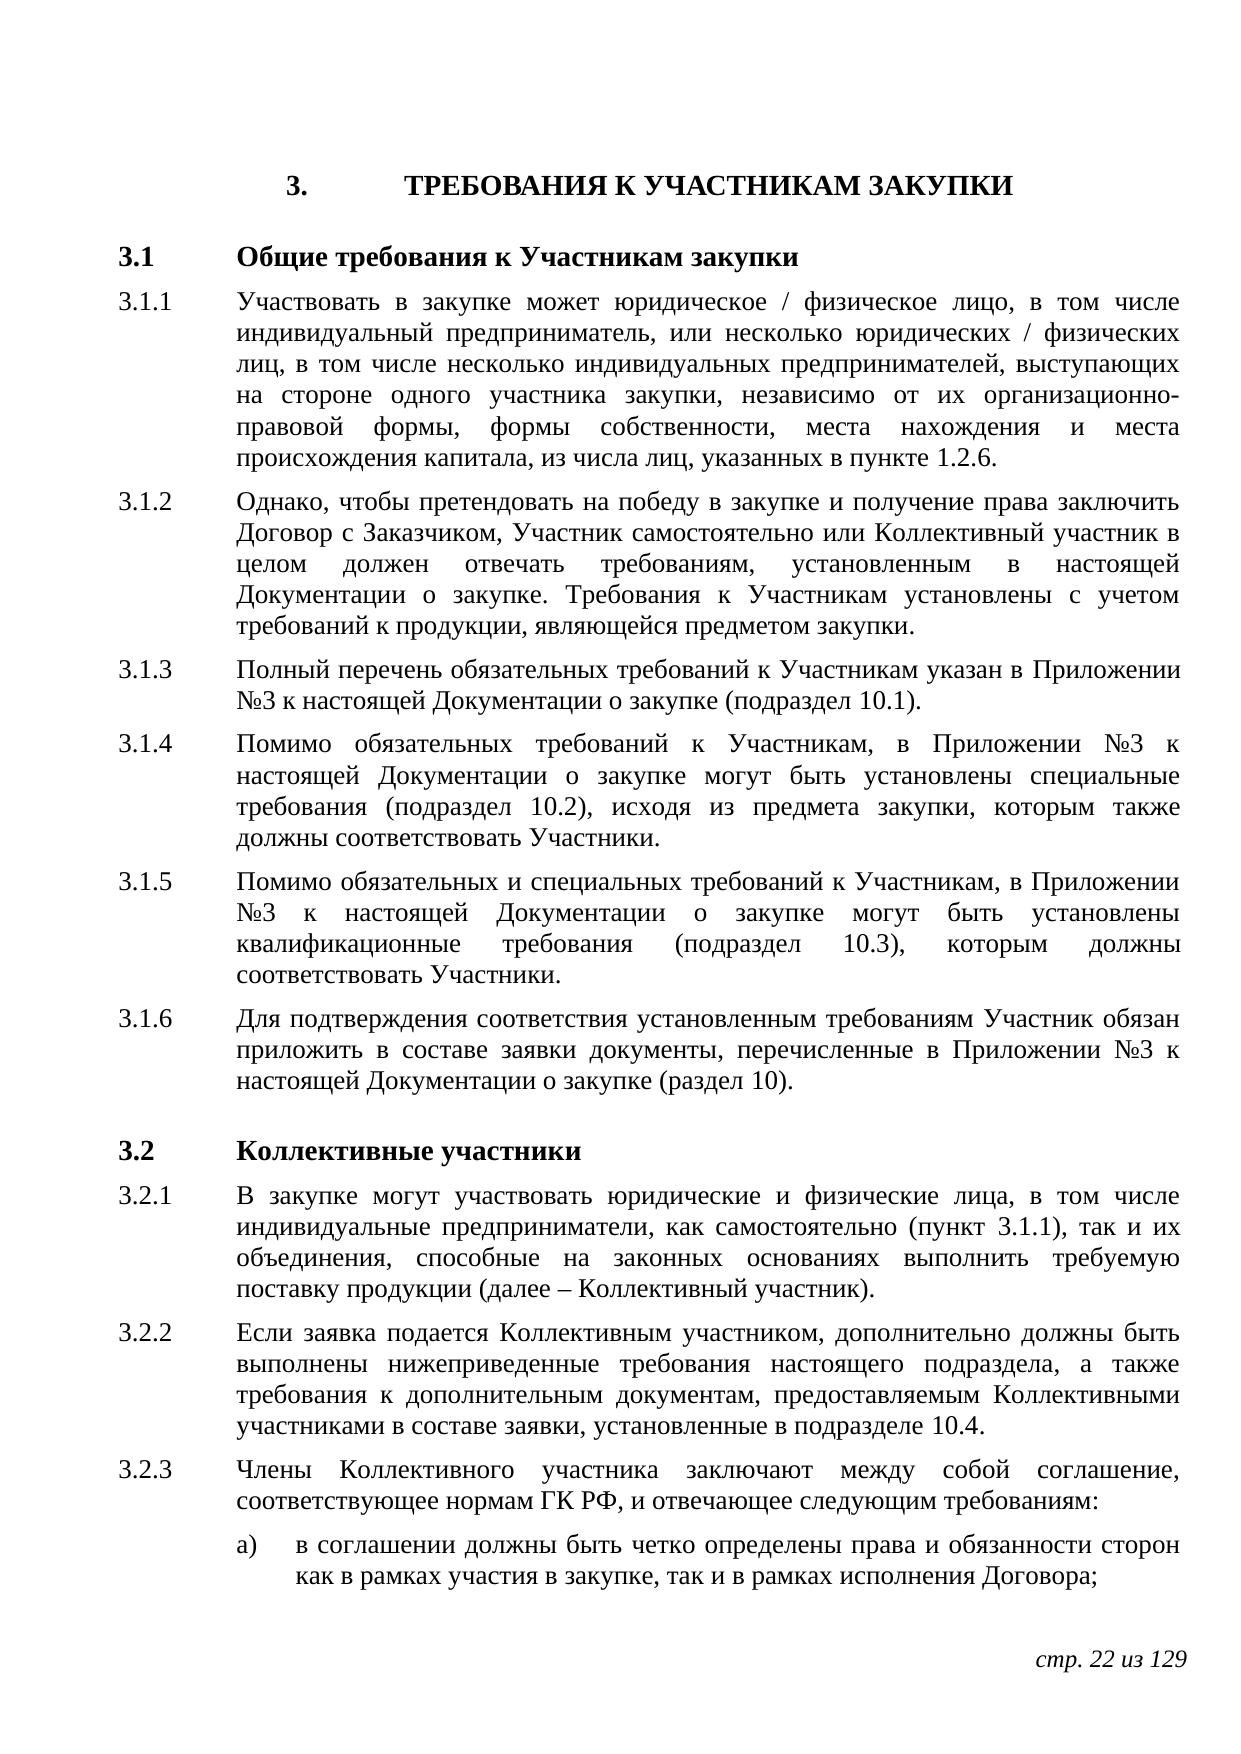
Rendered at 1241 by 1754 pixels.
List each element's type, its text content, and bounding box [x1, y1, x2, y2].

text Участвовать в закупке может юридическое / физическое лицо, в том числе индивидуальный предприниматель, или несколько юридических / физических лиц, в том числе несколько индивидуальных предпринимателей, выступающих на стороне одного участника закупки, независимо от их организационно-правовой формы, формы собственности, места нахождения и места происхождения капитала, из числа лиц, указанных в пункте 1.2.6. [118, 285, 1181, 472]
text в соглашении должны быть четко определены права и обязанности сторон как в рамках участия в закупке, так и в рамках исполнения Договора; [236, 1528, 1181, 1590]
text Помимо обязательных и специальных требований к Участникам, в Приложении №3 к настоящей Документации о закупке могут быть установлены квалификационные требования (подраздел 10.3), которым должны соответствовать Участники. [118, 865, 1181, 989]
subtitle Коллективные участники [118, 1133, 1181, 1166]
text Однако, чтобы претендовать на победу в закупке и получение права заключить Договор с Заказчиком, Участник самостоятельно или Коллективный участник в целом должен отвечать требованиям, установленным в настоящей Документации о закупке. Требования к Участникам установлены с учетом требований к продукции, являющейся предметом закупки. [118, 484, 1181, 640]
subtitle Общие требования к Участникам закупки [118, 239, 1181, 273]
text Полный перечень обязательных требований к Участникам указан в Приложении №3 к настоящей Документации о закупке (подраздел 10.1). [118, 653, 1181, 715]
text Члены Коллективного участника заключают между собой соглашение, соответствующее нормам ГК РФ, и отвечающее следующим требованиям: [118, 1453, 1181, 1515]
text Если заявка подается Коллективным участником, дополнительно должны быть выполнены нижеприведенные требования настоящего подраздела, а также требования к дополнительным документам, предоставляемым Коллективными участниками в составе заявки, установленные в подразделе 10.4. [118, 1316, 1181, 1440]
text Помимо обязательных требований к Участникам, в Приложении №3 к настоящей Документации о закупке могут быть установлены специальные требования (подраздел 10.2), исходя из предмета закупки, которым также должны соответствовать Участники. [118, 728, 1181, 852]
text Для подтверждения соответствия установленным требованиям Участник обязан приложить в составе заявки документы, перечисленные в Приложении №3 к настоящей Документации о закупке (раздел 10). [118, 1002, 1181, 1095]
subtitle ТРЕБОВАНИЯ К УЧАСТНИКАМ ЗАКУПКИ [118, 168, 1181, 202]
text В закупке могут участвовать юридические и физические лица, в том числе индивидуальные предприниматели, как самостоятельно (пункт 3.1.1), так и их объединения, способные на законных основаниях выполнить требуемую поставку продукции (далее – Коллективный участник). [118, 1179, 1181, 1303]
